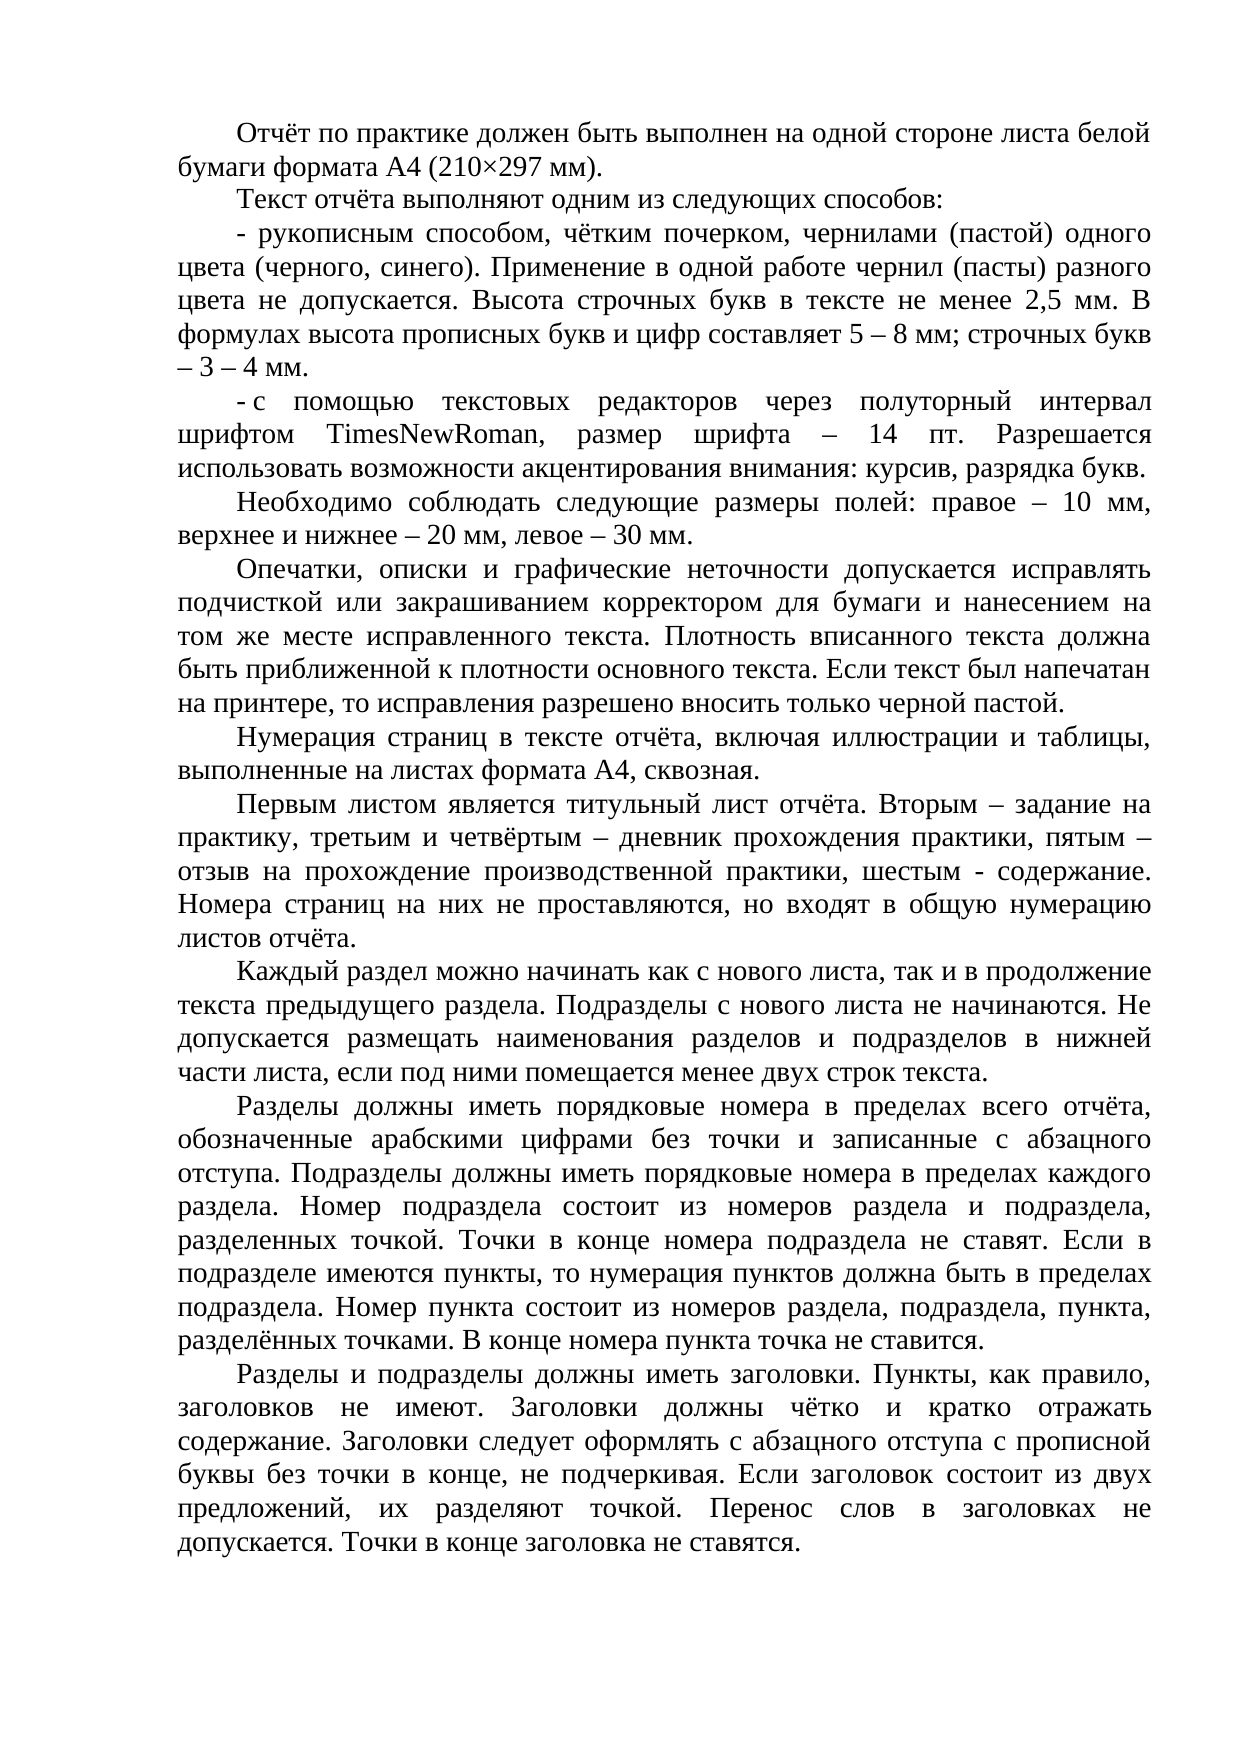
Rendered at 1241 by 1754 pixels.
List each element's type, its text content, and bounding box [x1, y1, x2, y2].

text Разделы должны иметь порядковые номера в пределах всего отчёта, обозначенные арабскими цифрами без точки и записанные с абзацного отступа. Подразделы должны иметь порядковые номера в пределах каждого раздела. Номер подраздела состоит из номеров раздела и подраздела, разделенных точкой. Точки в конце номера подраздела не ставят. Если в подразделе имеются пункты, то нумерация пунктов должна быть в пределах подраздела. Номер пункта состоит из номеров раздела, подраздела, пункта, разделённых точками. В конце номера пункта точка не ставится. [177, 1088, 1152, 1356]
text Нумерация страниц в тексте отчёта, включая иллюстрации и таблицы, выполненные на листах формата А4, сквозная. [177, 719, 1151, 786]
text Опечатки, описки и графические неточности допускается исправлять подчисткой или закрашиванием корректором для бумаги и нанесением на том же месте исправленного текста. Плотность вписанного текста должна быть приближенной к плотности основного текста. Если текст был напечатан на принтере, то исправления разрешено вносить только черной пастой. [177, 551, 1152, 719]
text Текст отчёта выполняют одним из следующих способов: [236, 182, 1194, 215]
list рукописным способом, чётким почерком, чернилами (пастой) одного цвета (черного, синего). Применение в одной работе чернил (пасты) разного цвета не допускается. Высота строчных букв в тексте не менее 2,5 мм. В формулах высота прописных букв и цифр составляет 5 – 8 мм; строчных букв – 3 – 4 мм. [177, 215, 1152, 383]
text Разделы и подразделы должны иметь заголовки. Пункты, как правило, заголовков не имеют. Заголовки должны чётко и кратко отражать содержание. Заголовки следует оформлять с абзацного отступа с прописной буквы без точки в конце, не подчеркивая. Если заголовок состоит из двух предложений, их разделяют точкой. Перенос слов в заголовках не допускается. Точки в конце заголовка не ставятся. [177, 1356, 1152, 1557]
list с помощью текстовых редакторов через полуторный интервал шрифтом TimesNewRoman, размер шрифта – 14 пт. Разрешается использовать возможности акцентирования внимания: курсив, разрядка букв. [177, 383, 1152, 484]
text Необходимо соблюдать следующие размеры полей: правое – 10 мм, верхнее и нижнее – 20 мм, левое – 30 мм. [177, 484, 1152, 551]
text Отчёт по практике должен быть выполнен на одной стороне листа белой бумаги формата А4 (210×297 мм). [177, 115, 1151, 182]
text Первым листом является титульный лист отчёта. Вторым – задание на практику, третьим и четвёртым – дневник прохождения практики, пятым – отзыв на прохождение производственной практики, шестым - содержание. Номера страниц на них не проставляются, но входят в общую нумерацию листов отчёта. [177, 786, 1152, 953]
text Каждый раздел можно начинать как с нового листа, так и в продолжение текста предыдущего раздела. Подразделы с нового листа не начинаются. Не допускается размещать наименования разделов и подразделов в нижней части листа, если под ними помещается менее двух строк текста. [177, 953, 1152, 1088]
